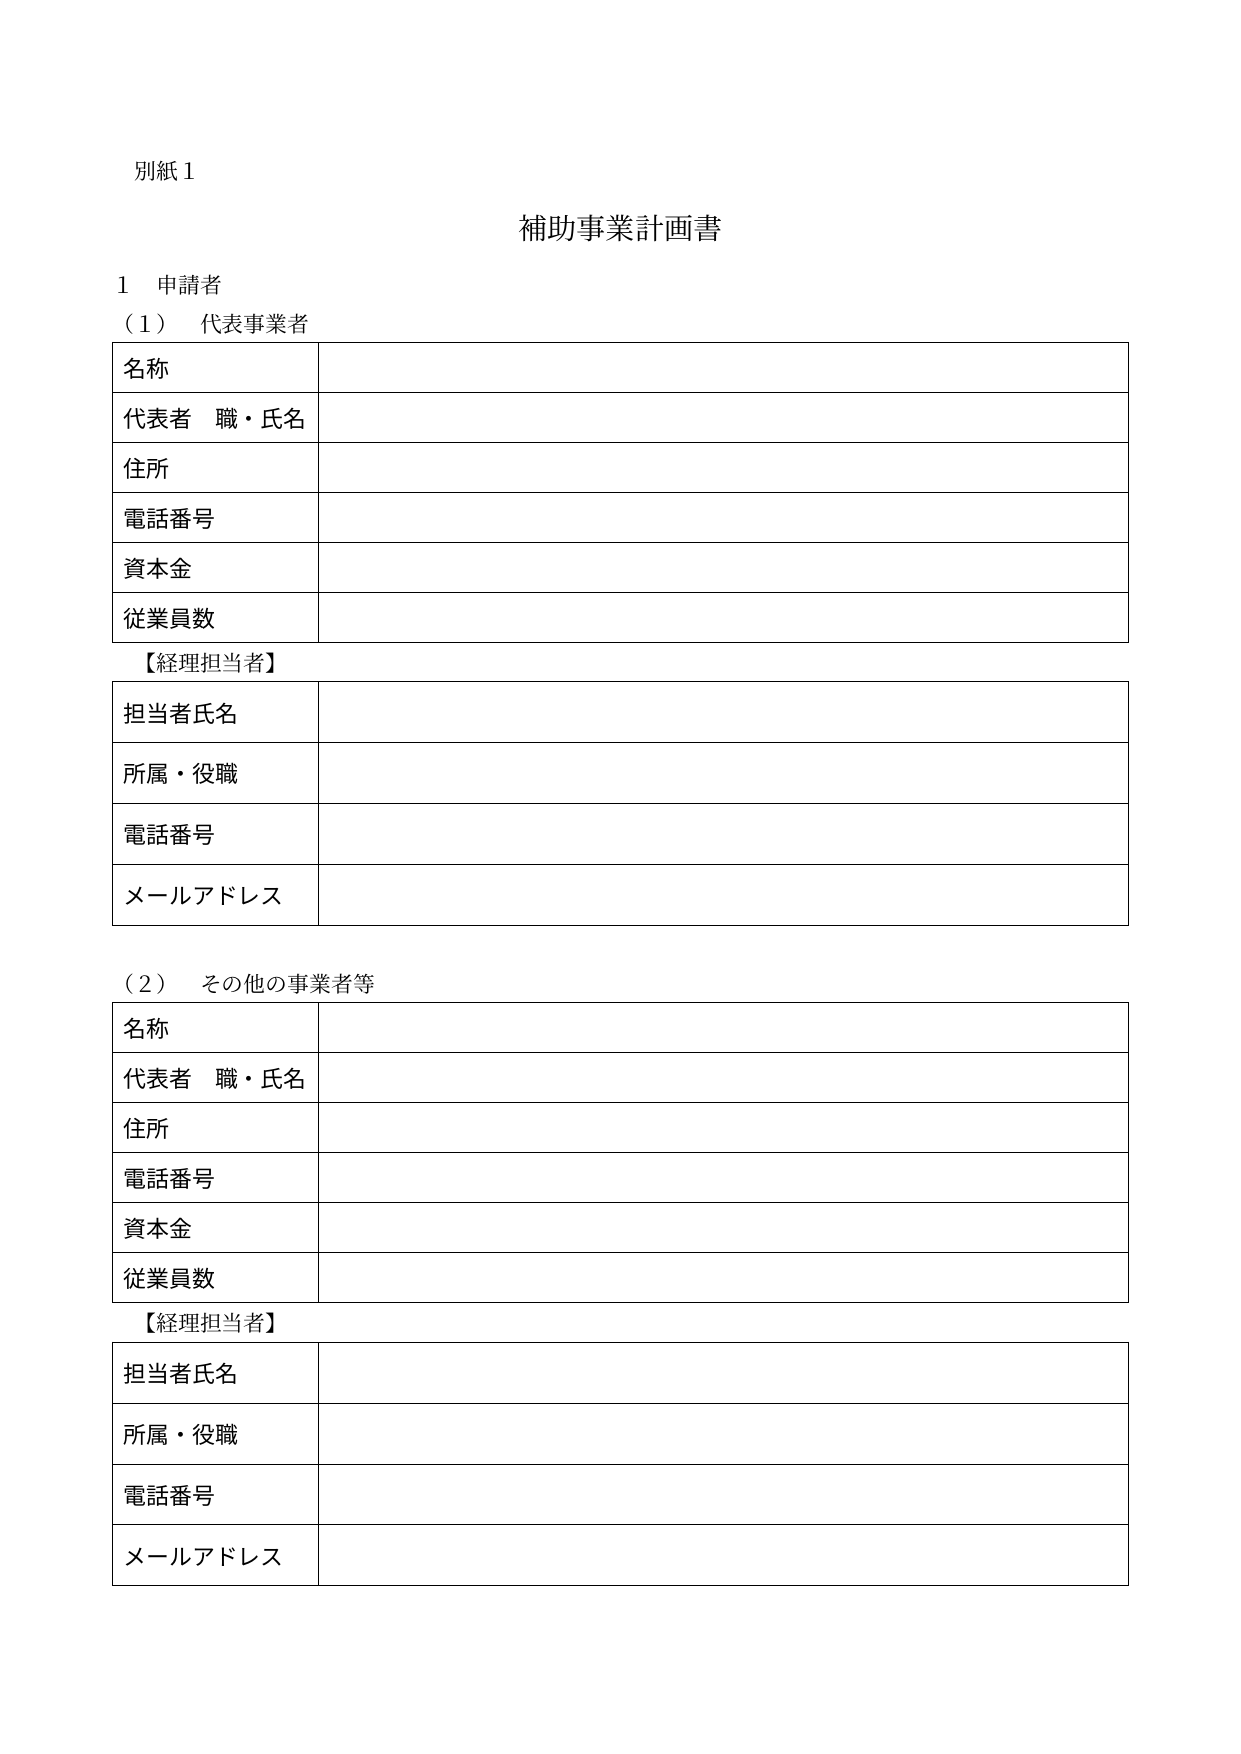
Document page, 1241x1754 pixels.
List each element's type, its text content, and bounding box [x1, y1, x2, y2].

table_cell 電話番号 [113, 493, 318, 542]
table_cell 電話番号 [113, 804, 318, 864]
table_cell 電話番号 [113, 1153, 318, 1202]
table_cell 所属・役職 [113, 743, 318, 803]
table_header [319, 343, 1128, 392]
table_header [319, 682, 1128, 742]
table_cell [319, 543, 1128, 592]
text １ 申請者 [112, 265, 1128, 303]
table_cell [319, 393, 1128, 442]
table_cell [319, 493, 1128, 542]
table_cell 資本金 [113, 543, 318, 592]
table_cell メールアドレス [113, 1525, 318, 1585]
table_cell [319, 443, 1128, 492]
table_header [319, 1003, 1128, 1052]
text 別紙１ [112, 151, 1128, 189]
table_cell [319, 1053, 1128, 1102]
table_header 名称 [113, 343, 318, 392]
text 【経理担当者】 [112, 1303, 1128, 1342]
table_cell [319, 865, 1128, 925]
table_cell 代表者 職・氏名 [113, 393, 318, 442]
table_cell 所属・役職 [113, 1404, 318, 1463]
table_cell [319, 1465, 1128, 1524]
table_cell 従業員数 [113, 1253, 318, 1302]
text 補助事業計画書 [112, 189, 1128, 265]
table_header 担当者氏名 [113, 682, 318, 742]
table_cell 従業員数 [113, 593, 318, 642]
table_cell [319, 1525, 1128, 1585]
table_cell 資本金 [113, 1203, 318, 1252]
table_cell [319, 1253, 1128, 1302]
text 【経理担当者】 [112, 643, 1128, 681]
table_cell [319, 1203, 1128, 1252]
table_cell [319, 1153, 1128, 1202]
list その他の事業者等 [112, 964, 1128, 1002]
table_header [319, 1343, 1128, 1402]
table_cell [319, 804, 1128, 864]
table_cell [319, 1103, 1128, 1152]
table_cell 代表者 職・氏名 [113, 1053, 318, 1102]
list 代表事業者 [112, 303, 1128, 342]
table_header 担当者氏名 [113, 1343, 318, 1402]
table_cell [319, 593, 1128, 642]
table_cell [319, 743, 1128, 803]
table_cell メールアドレス [113, 865, 318, 925]
table_header 名称 [113, 1003, 318, 1052]
table_cell 住所 [113, 1103, 318, 1152]
table_cell 電話番号 [113, 1465, 318, 1524]
table_cell [319, 1404, 1128, 1463]
table_cell 住所 [113, 443, 318, 492]
